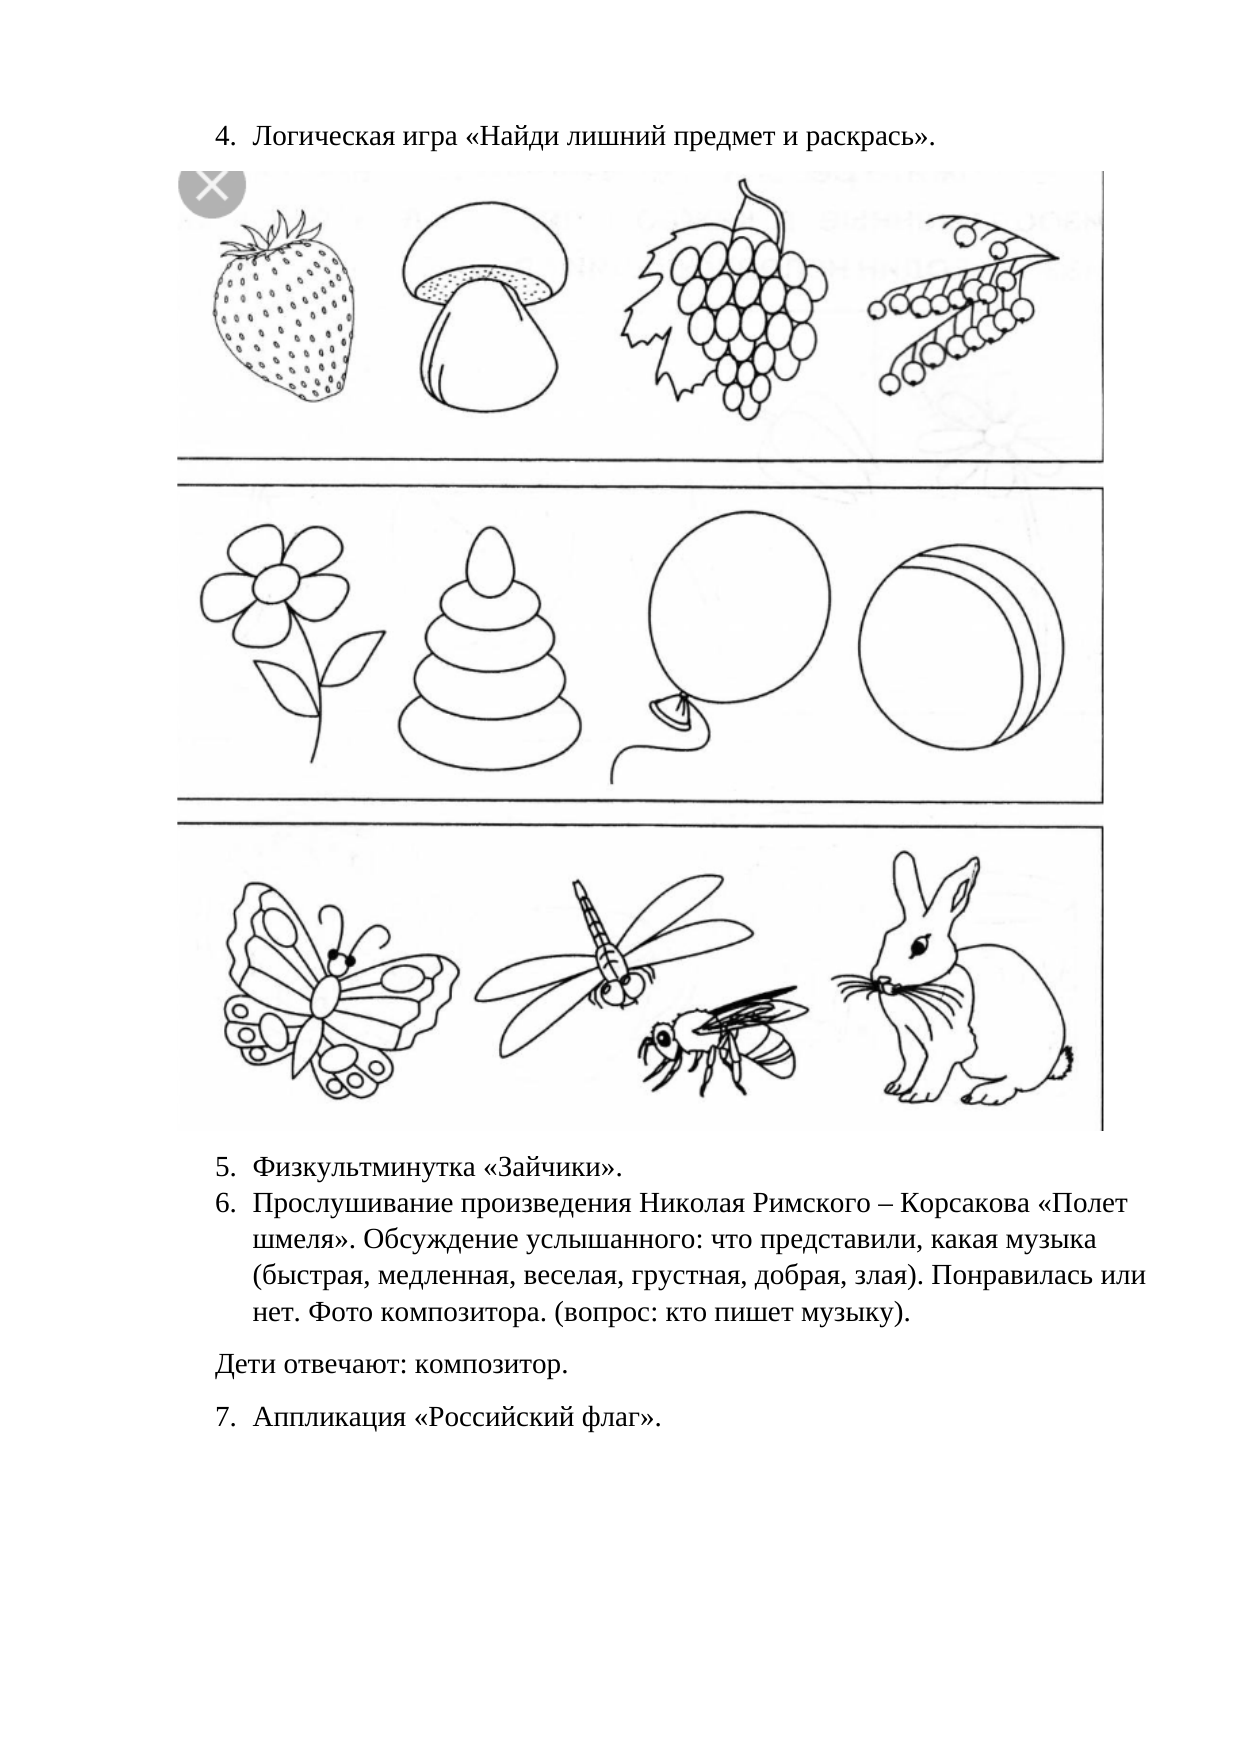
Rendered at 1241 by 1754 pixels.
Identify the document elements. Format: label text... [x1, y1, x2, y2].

text Дети отвечают: композитор. [215, 1346, 1152, 1380]
list Физкультминутка «Зайчики». [215, 1149, 1152, 1183]
list Аппликация «Российский флаг». [215, 1399, 1152, 1433]
list Логическая игра «Найди лишний предмет и раскрась». [215, 118, 1152, 152]
picture [177, 171, 1104, 1131]
list Прослушивание произведения Николая Римского – Корсакова «Полет шмеля». Обсуждение услышанного: что представили, какая музыка (быстрая, медленная, веселая, грустная, добрая, злая). Понравилась или нет. Фото композитора. (вопрос: кто пишет музыку). [215, 1185, 1152, 1327]
